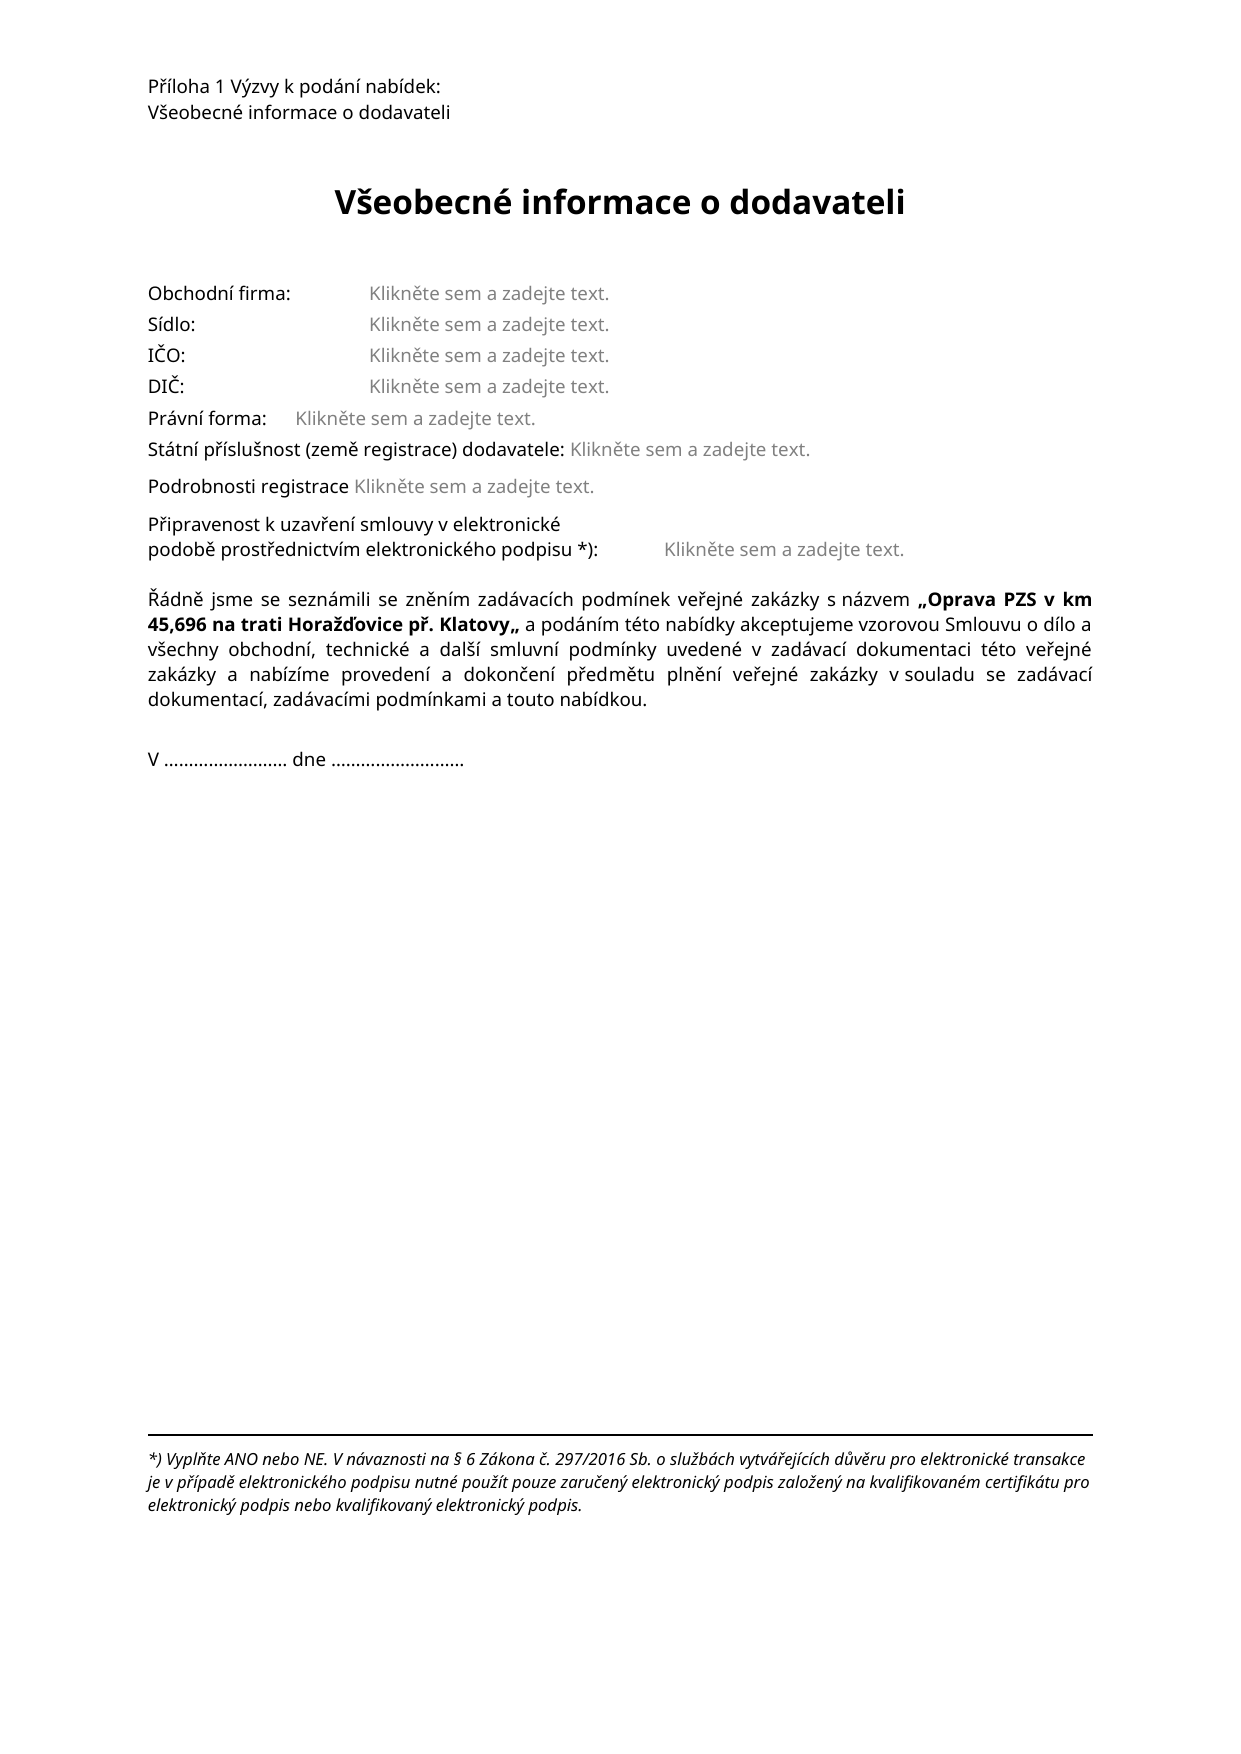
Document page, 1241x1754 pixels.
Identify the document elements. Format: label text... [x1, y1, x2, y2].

text IČO: [148, 343, 1093, 368]
text Připravenost k uzavření smlouvy v elektronické [148, 511, 1093, 536]
text Podrobnosti registrace [148, 474, 1093, 499]
text Právní forma: [148, 405, 1093, 430]
text *) Vyplňte ANO nebo NE. V návaznosti na § 6 Zákona č. 297/2016 Sb. o službách vytvářejících důvěru pro elektronické transakce je v případě elektronického podpisu nutné použít pouze zaručený elektronický podpis založený na kvalifikovaném certifikátu pro elektronický podpis nebo kvalifikovaný elektronický podpis. [148, 1448, 1093, 1516]
text Sídlo: [148, 311, 1093, 336]
title Všeobecné informace o dodavateli [148, 178, 1093, 224]
text Státní příslušnost (země registrace) dodavatele: [148, 436, 1093, 461]
text DIČ: [148, 374, 1093, 399]
text Řádně jsme se seznámili se zněním zadávacích podmínek veřejné zakázky s názvem „Oprava PZS v km 45,696 na trati Horažďovice př. Klatovy„ a podáním této nabídky akceptujeme vzorovou Smlouvu o dílo a všechny obchodní, technické a další smluvní podmínky uvedené v zadávací dokumentaci této veřejné zakázky a nabízíme provedení a dokončení předmětu plnění veřejné zakázky v souladu se zadávací dokumentací, zadávacími podmínkami a touto nabídkou. [148, 586, 1093, 711]
text Obchodní firma: [148, 280, 1093, 305]
text podobě prostřednictvím elektronického podpisu *): [148, 536, 1093, 561]
text V ………………….… dne ……………………… [148, 743, 1092, 772]
